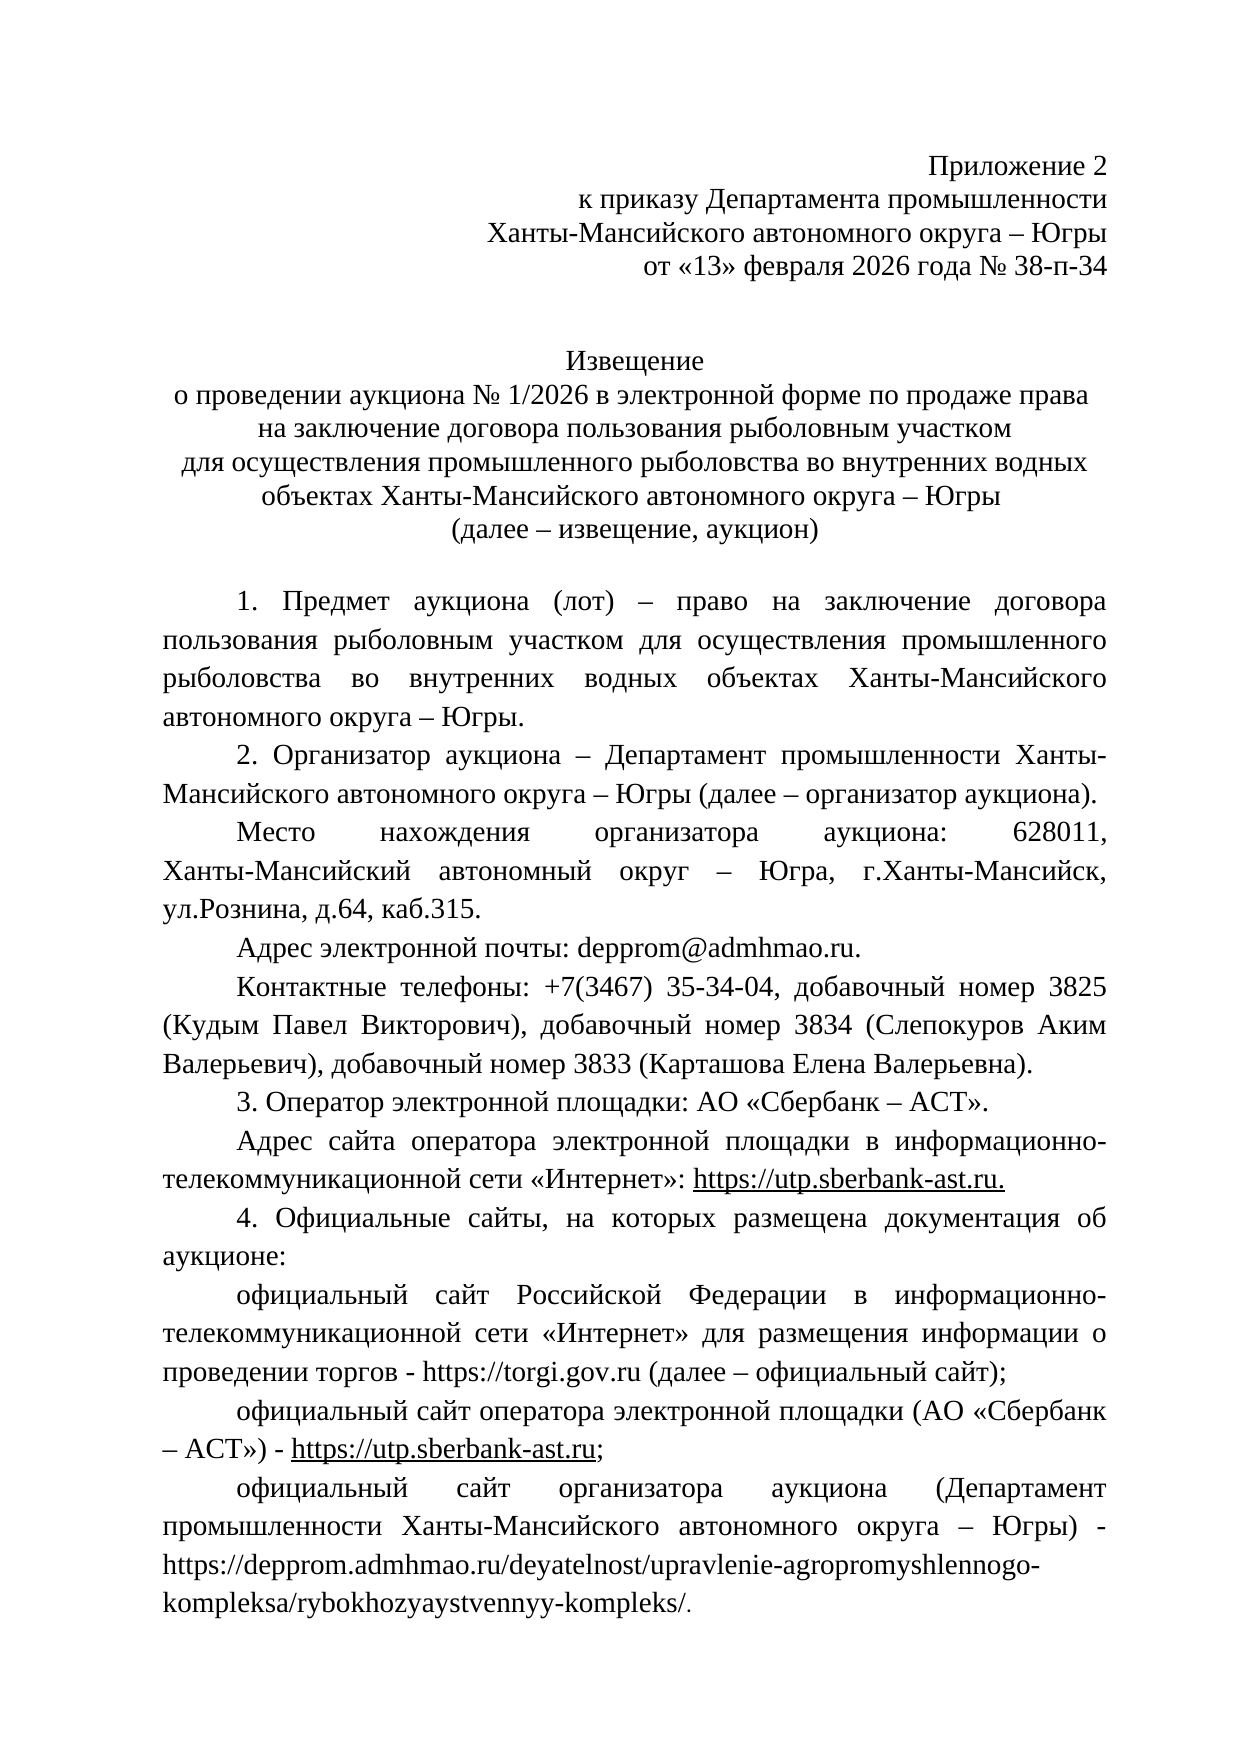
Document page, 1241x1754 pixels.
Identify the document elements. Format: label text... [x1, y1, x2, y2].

text Извещение [162, 343, 1107, 377]
text официальный сайт Российской Федерации в информационно-телекоммуникационной сети «Интернет» для размещения информации о проведении торгов - https://torgi.gov.ru (далее – официальный сайт); [162, 1277, 1107, 1388]
text Место нахождения организатора аукциона: 628011, Ханты-Мансийский автономный округ – Югра, г.Ханты-Мансийск, ул.Рознина, д.64, каб.315. [162, 814, 1107, 925]
text официальный сайт организатора аукциона (Департамент промышленности Ханты-Мансийского автономного округа – Югры) - https://depprom.admhmao.ru/deyatelnost/upravlenie-agropromyshlennogo-kompleksa/rybokhozyaystvennyy-kompleks/. [162, 1470, 1107, 1619]
text 1. Предмет аукциона (лот) – право на заключение договора пользования рыболовным участком для осуществления промышленного рыболовства во внутренних водных объектах Ханты-Мансийского автономного округа – Югры. [162, 583, 1107, 732]
text 2. Организатор аукциона – Департамент промышленности Ханты-Мансийского автономного округа – Югры (далее – организатор аукциона). [162, 737, 1107, 809]
text к приказу Департамента промышленности [162, 181, 1107, 215]
text официальный сайт оператора электронной площадки (АО «Сбербанк – АСТ») - https://utp.sberbank-ast.ru; [162, 1393, 1107, 1465]
text 3. Оператор электронной площадки: АО «Сбербанк – АСТ». [162, 1084, 1107, 1118]
text 4. Официальные сайты, на которых размещена документация об аукционе: [162, 1200, 1107, 1272]
text Ханты-Мансийского автономного округа – Югры [162, 215, 1107, 248]
text Адрес электронной почты: depprom@admhmao.ru. [162, 930, 1107, 964]
text Контактные телефоны: +7(3467) 35-34-04, добавочный номер 3825 (Кудым Павел Викторович), добавочный номер 3834 (Слепокуров Аким Валерьевич), добавочный номер 3833 (Карташова Елена Валерьевна). [162, 969, 1107, 1079]
text от «13» февраля 2026 года № 38-п-34 [162, 248, 1107, 282]
text Приложение 2 [162, 148, 1107, 181]
text о проведении аукциона № 1/2026 в электронной форме по продаже права на заключение договора пользования рыболовным участком для осуществления промышленного рыболовства во внутренних водных объектах Ханты-Мансийского автономного округа – Югры (далее – извещение, аукцион) [162, 377, 1107, 545]
text Адрес сайта оператора электронной площадки в информационно-телекоммуникационной сети «Интернет»: https://utp.sberbank-ast.ru. [162, 1123, 1107, 1195]
